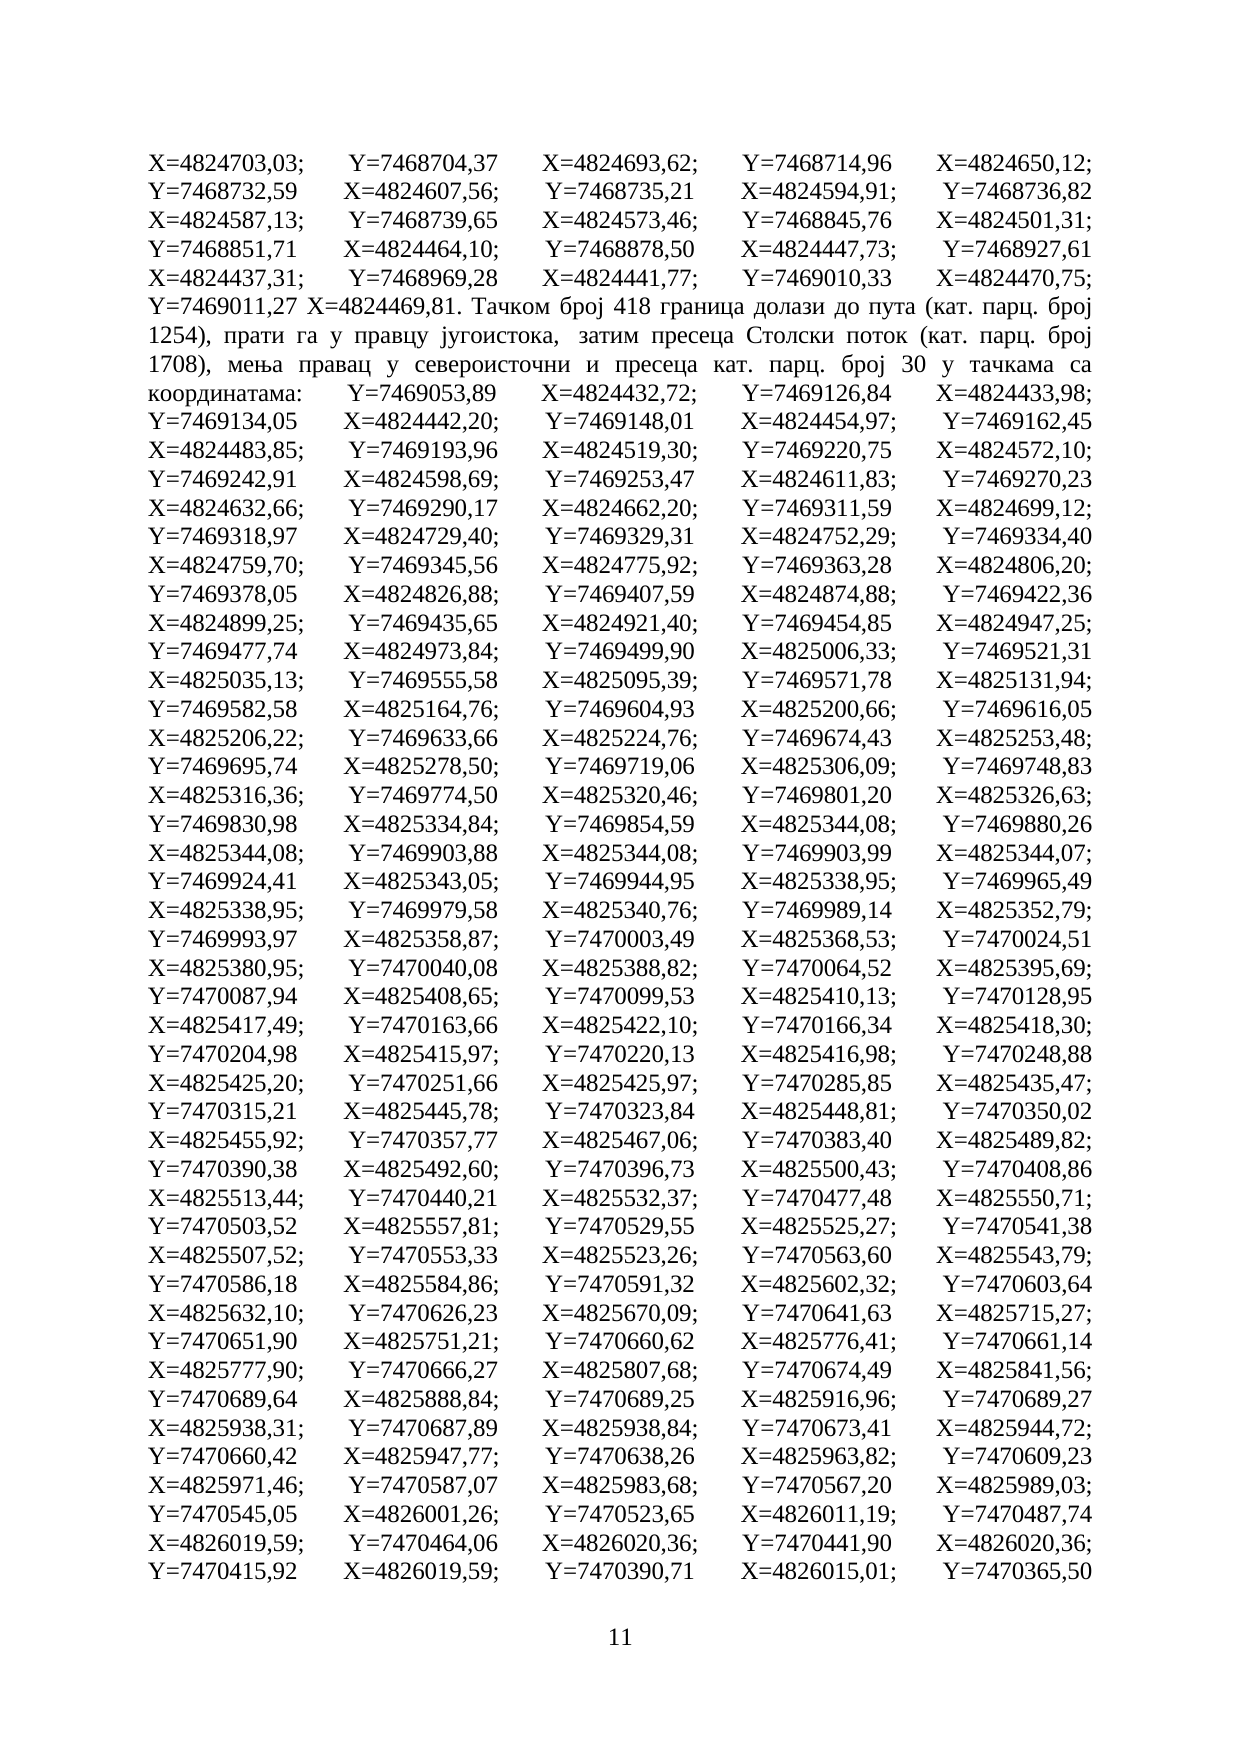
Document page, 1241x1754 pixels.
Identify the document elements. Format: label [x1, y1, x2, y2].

text [148, 148, 1092, 1585]
